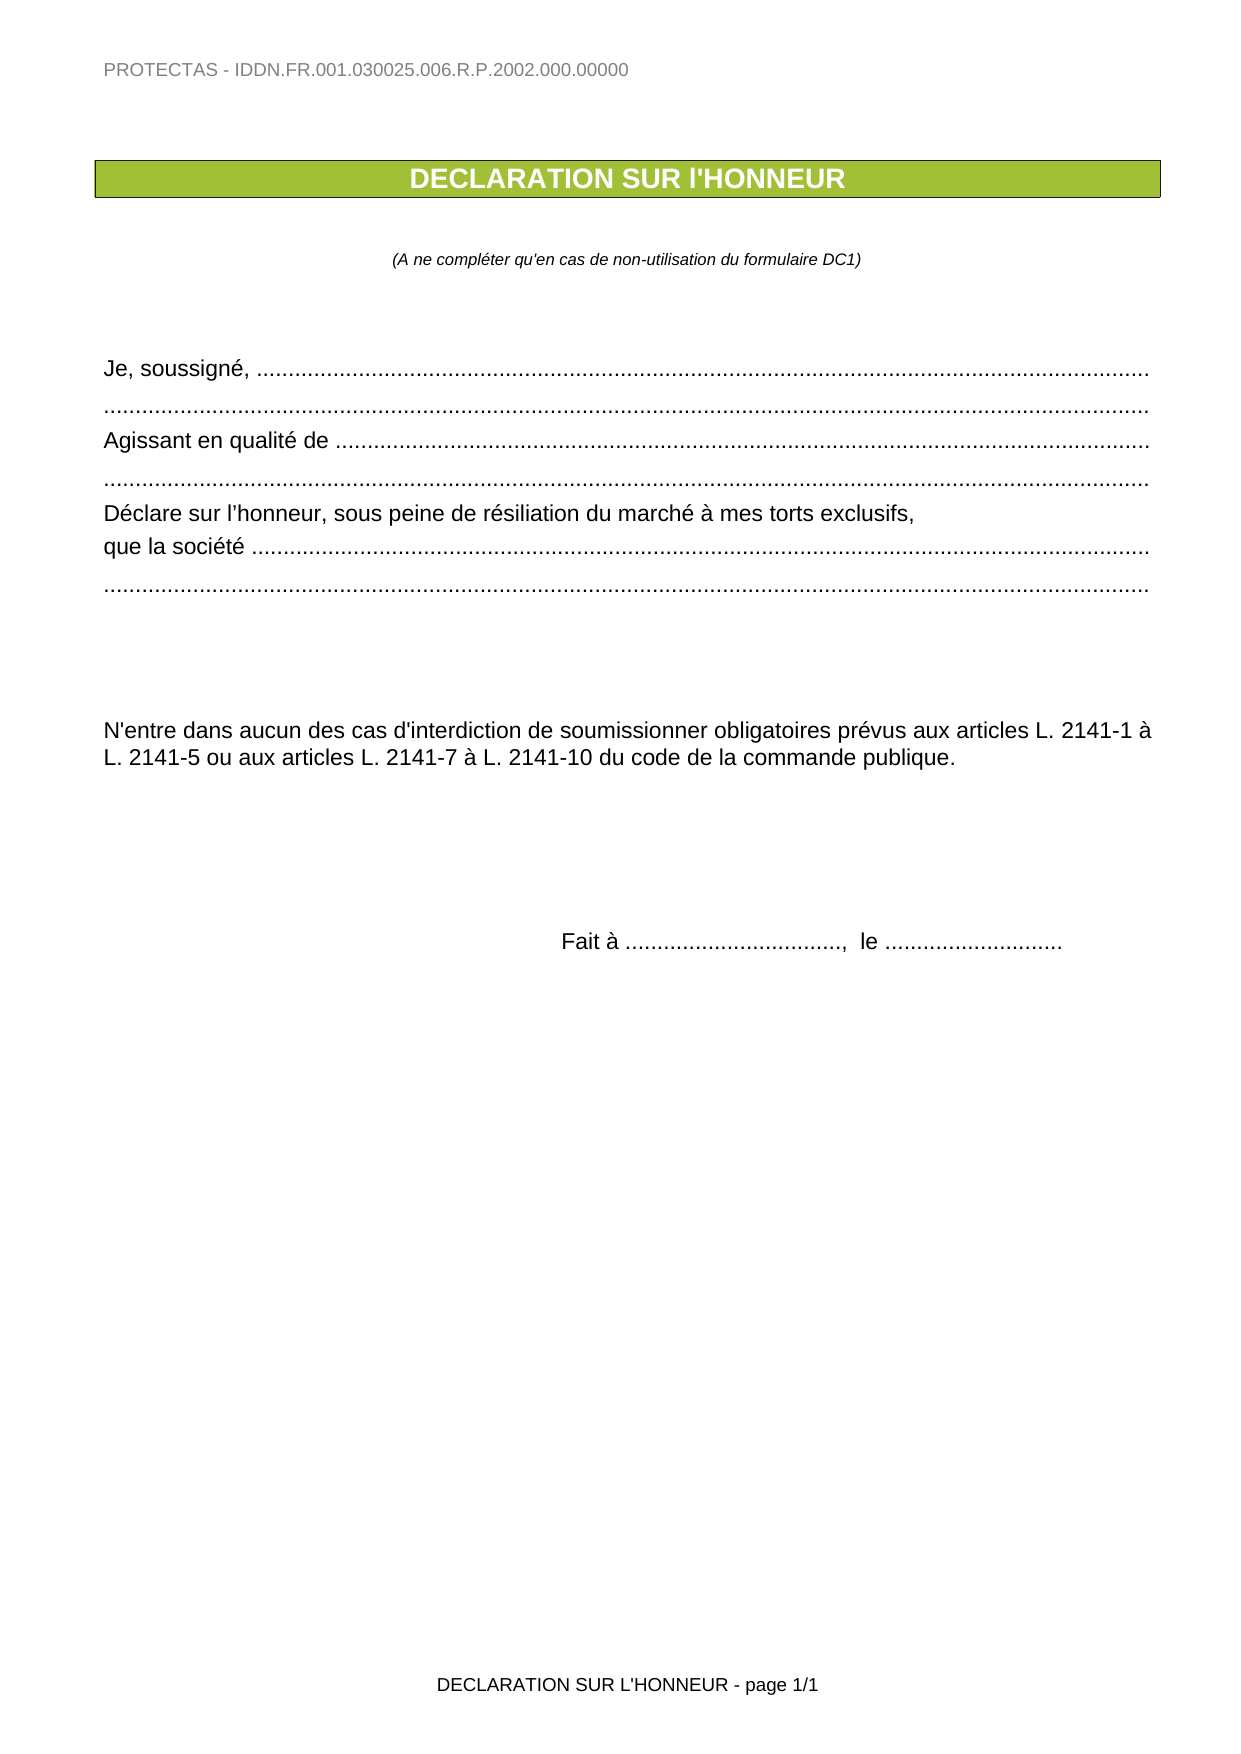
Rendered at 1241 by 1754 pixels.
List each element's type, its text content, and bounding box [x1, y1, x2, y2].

text Déclare sur l’honneur, sous peine de résiliation du marché à mes torts exclusifs, [103, 500, 1152, 527]
text que la société [103, 533, 1152, 559]
text Agissant en qualité de [103, 427, 1152, 454]
text (A ne compléter qu'en cas de non-utilisation du formulaire DC1) [103, 250, 1152, 269]
text Fait à .................................., le ............................ [561, 928, 1152, 955]
text N'entre dans aucun des cas d'interdiction de soumissionner obligatoires prévus aux articles L. 2141-1 à L. 2141-5 ou aux articles L. 2141-7 à L. 2141-10 du code de la commande publique. [103, 717, 1152, 770]
text Je, soussigné, [103, 354, 1152, 381]
text DECLARATION SUR l'HONNEUR [96, 161, 1160, 197]
